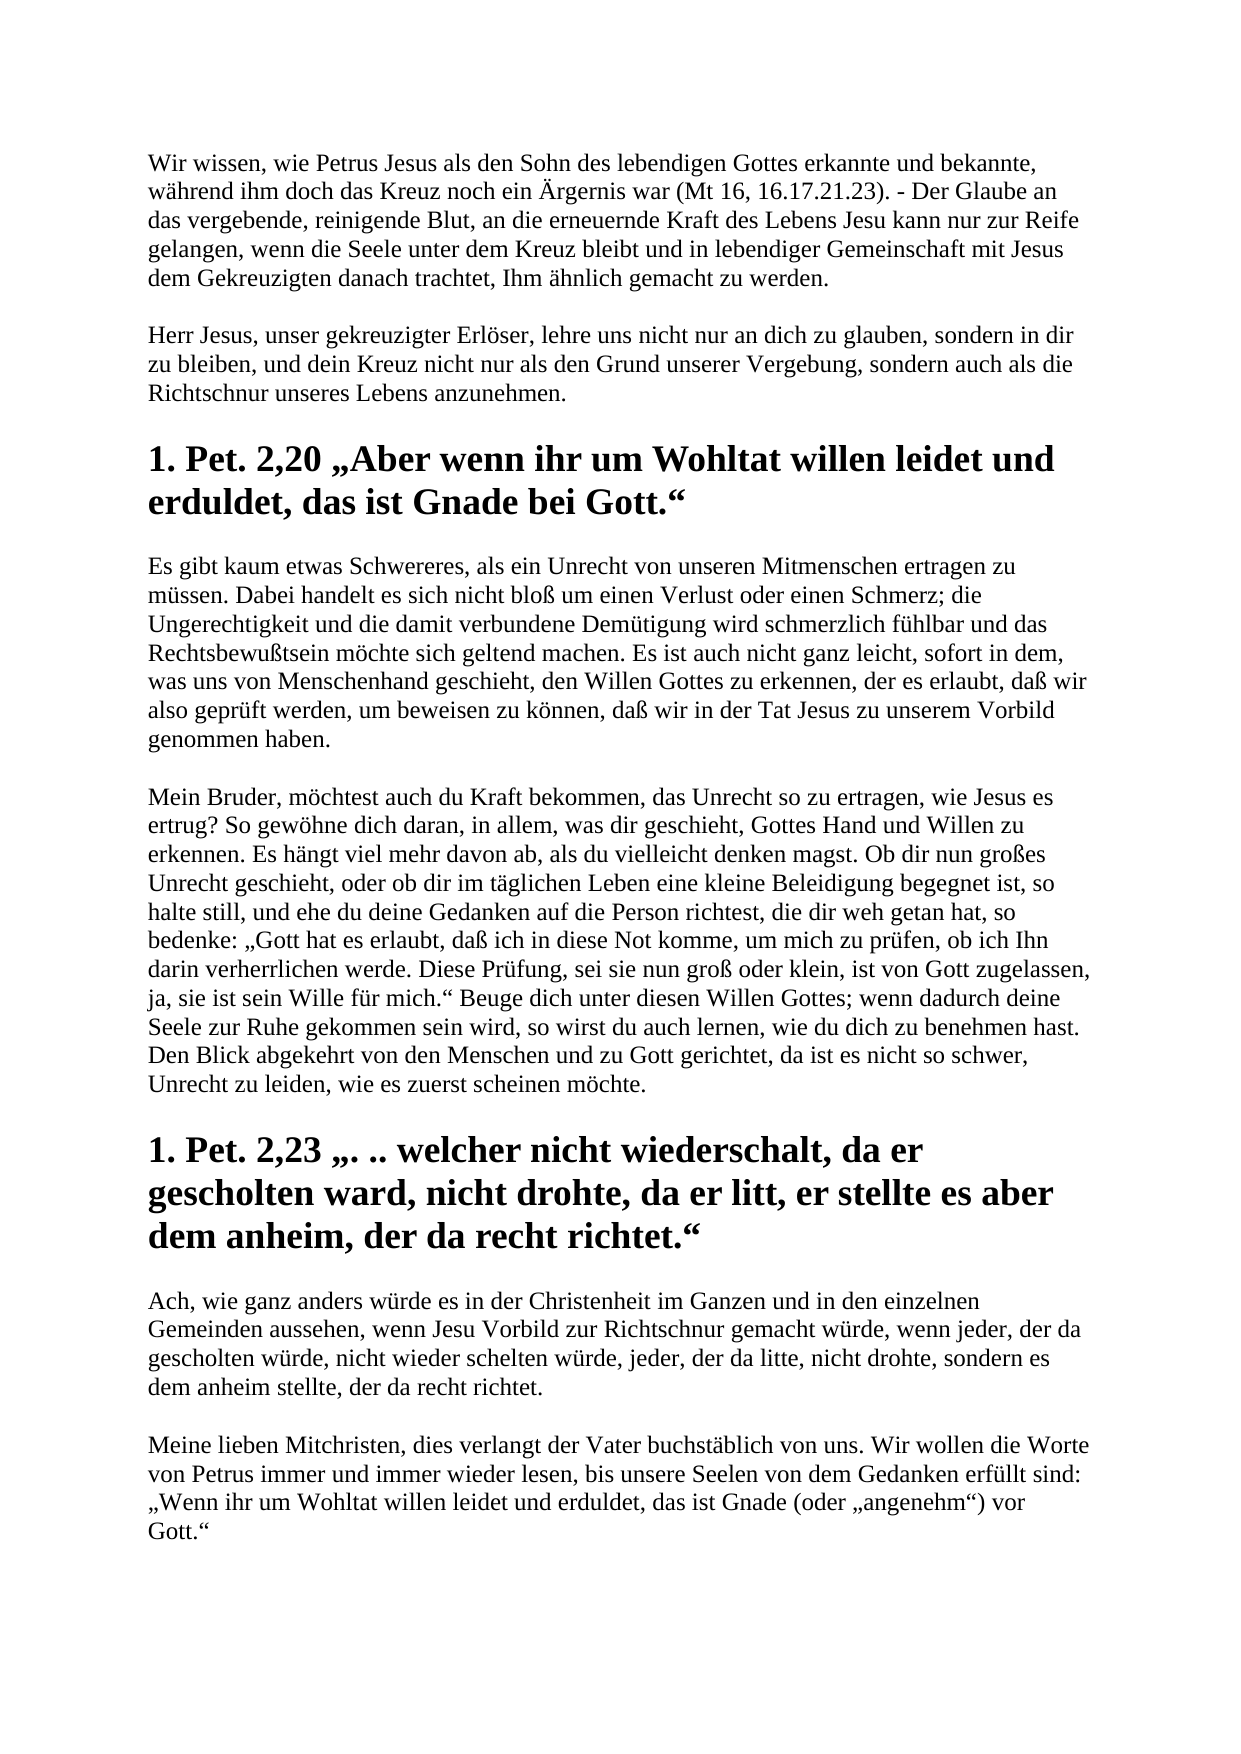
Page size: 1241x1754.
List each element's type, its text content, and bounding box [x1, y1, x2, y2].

text Wir wissen, wie Petrus Jesus als den Sohn des lebendigen Gottes erkannte und bekannte, während ihm doch das Kreuz noch ein Ärgernis war (Mt 16, 16.17.21.23). - Der Glaube an das vergebende, reinigende Blut, an die erneuernde Kraft des Lebens Jesu kann nur zur Reife gelangen, wenn die Seele unter dem Kreuz bleibt und in lebendiger Gemeinschaft mit Jesus dem Gekreuzigten danach trachtet, Ihm ähnlich gemacht zu werden. [148, 148, 1093, 291]
text Es gibt kaum etwas Schwereres, als ein Unrecht von unseren Mitmenschen ertragen zu müssen. Dabei handelt es sich nicht bloß um einen Verlust oder einen Schmerz; die Ungerechtigkeit und die damit verbundene Demütigung wird schmerzlich fühlbar und das Rechtsbewußtsein möchte sich geltend machen. Es ist auch nicht ganz leicht, sofort in dem, was uns von Menschenhand geschieht, den Willen Gottes zu erkennen, der es erlaubt, daß wir also geprüft werden, um beweisen zu können, daß wir in der Tat Jesus zu unserem Vorbild genommen haben. [148, 551, 1093, 753]
subtitle 1. Pet. 2,23 „. .. welcher nicht wiederschalt, da er gescholten ward, nicht drohte, da er litt, er stellte es aber dem anheim, der da recht richtet.“ [148, 1127, 1093, 1257]
subtitle 1. Pet. 2,20 „Aber wenn ihr um Wohltat willen leidet und erduldet, das ist Gnade bei Gott.“ [148, 436, 1093, 522]
text Herr Jesus, unser gekreuzigter Erlöser, lehre uns nicht nur an dich zu glauben, sondern in dir zu bleiben, und dein Kreuz nicht nur als den Grund unserer Vergebung, sondern auch als die Richtschnur unseres Lebens anzunehmen. [148, 321, 1093, 407]
text Ach, wie ganz anders würde es in der Christenheit im Ganzen und in den einzelnen Gemeinden aussehen, wenn Jesu Vorbild zur Richtschnur gemacht würde, wenn jeder, der da gescholten würde, nicht wieder schelten würde, jeder, der da litte, nicht drohte, sondern es dem anheim stellte, der da recht richtet. [148, 1286, 1093, 1401]
text Mein Bruder, möchtest auch du Kraft bekommen, das Unrecht so zu ertragen, wie Jesus es ertrug? So gewöhne dich daran, in allem, was dir geschieht, Gottes Hand und Willen zu erkennen. Es hängt viel mehr davon ab, als du vielleicht denken magst. Ob dir nun großes Unrecht geschieht, oder ob dir im täglichen Leben eine kleine Beleidigung begegnet ist, so halte still, und ehe du deine Gedanken auf die Person richtest, die dir weh getan hat, so bedenke: „Gott hat es erlaubt, daß ich in diese Not komme, um mich zu prüfen, ob ich Ihn darin verherrlichen werde. Diese Prüfung, sei sie nun groß oder klein, ist von Gott zugelassen, ja, sie ist sein Wille für mich.“ Beuge dich unter diesen Willen Gottes; wenn dadurch deine Seele zur Ruhe gekommen sein wird, so wirst du auch lernen, wie du dich zu benehmen hast. Den Blick abgekehrt von den Menschen und zu Gott gerichtet, da ist es nicht so schwer, Unrecht zu leiden, wie es zuerst scheinen möchte. [148, 782, 1093, 1098]
text Meine lieben Mitchristen, dies verlangt der Vater buchstäblich von uns. Wir wollen die Worte von Petrus immer und immer wieder lesen, bis unsere Seelen von dem Gedanken erfüllt sind: „Wenn ihr um Wohltat willen leidet und erduldet, das ist Gnade (oder „angenehm“) vor Gott.“ [148, 1430, 1093, 1545]
